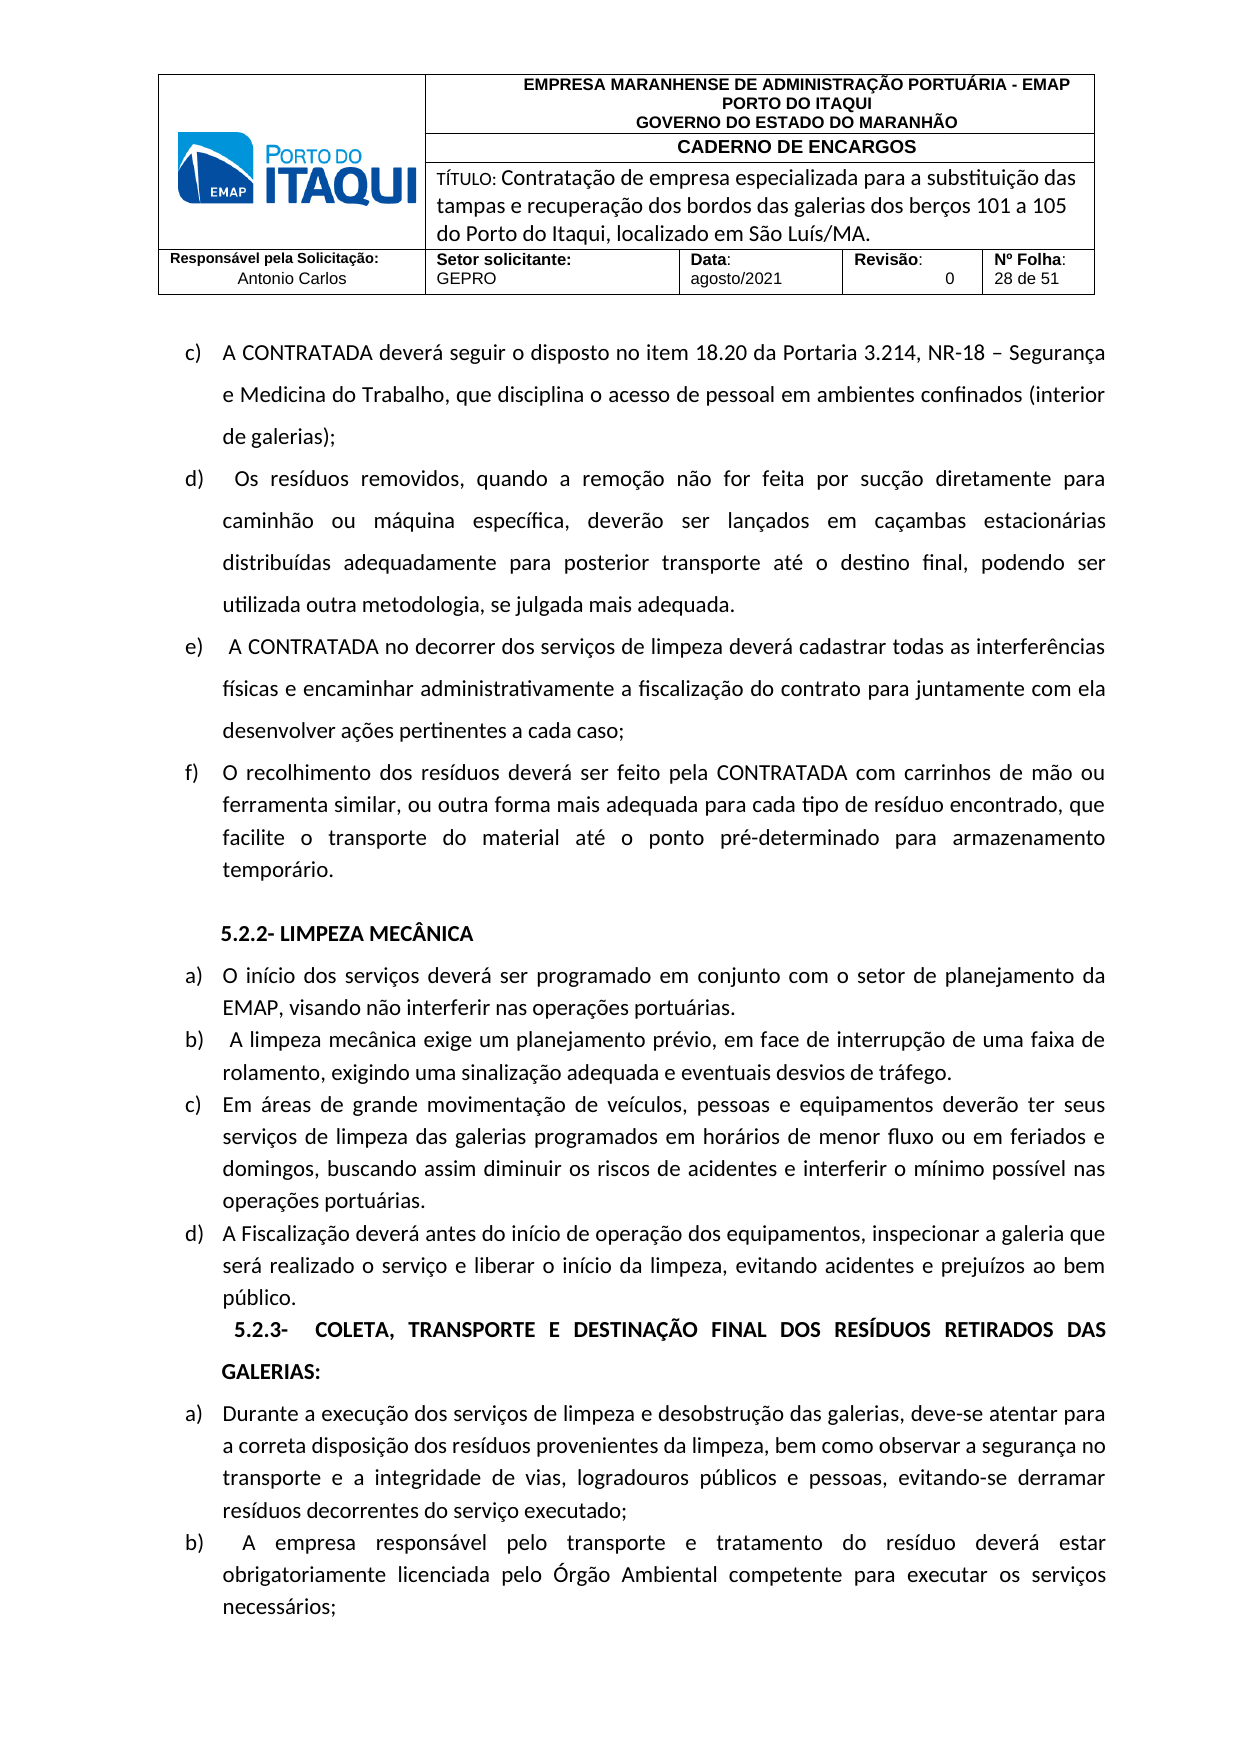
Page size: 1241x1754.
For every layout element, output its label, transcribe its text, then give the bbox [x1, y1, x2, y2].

subtitle 5.2.2- LIMPEZA MECÂNICA [220, 919, 1107, 947]
list A limpeza mecânica exige um planejamento prévio, em face de interrupção de uma faixa de rolamento, exigindo uma sinalização adequada e eventuais desvios de tráfego. [185, 1026, 1107, 1086]
list Em áreas de grande movimentação de veículos, pessoas e equipamentos deverão ter seus serviços de limpeza das galerias programados em horários de menor fluxo ou em feriados e domingos, buscando assim diminuir os riscos de acidentes e interferir o mínimo possível nas operações portuárias. [185, 1090, 1107, 1214]
list A CONTRATADA no decorrer dos serviços de limpeza deverá cadastrar todas as interferências físicas e encaminhar administrativamente a fiscalização do contrato para juntamente com ela desenvolver ações pertinentes a cada caso; [185, 632, 1107, 744]
subtitle 5.2.3- COLETA, TRANSPORTE E DESTINAÇÃO FINAL DOS RESÍDUOS RETIRADOS DAS GALERIAS: [220, 1315, 1107, 1385]
list O recolhimento dos resíduos deverá ser feito pela CONTRATADA com carrinhos de mão ou ferramenta similar, ou outra forma mais adequada para cada tipo de resíduo encontrado, que facilite o transporte do material até o ponto pré-determinado para armazenamento temporário. [185, 758, 1107, 883]
list O início dos serviços deverá ser programado em conjunto com o setor de planejamento da EMAP, visando não interferir nas operações portuárias. [185, 961, 1107, 1021]
list Durante a execução dos serviços de limpeza e desobstrução das galerias, deve-se atentar para a correta disposição dos resíduos provenientes da limpeza, bem como observar a segurança no transporte e a integridade de vias, logradouros públicos e pessoas, evitando-se derramar resíduos decorrentes do serviço executado; [185, 1399, 1107, 1524]
list Os resíduos removidos, quando a remoção não for feita por sucção diretamente para caminhão ou máquina específica, deverão ser lançados em caçambas estacionárias distribuídas adequadamente para posterior transporte até o destino final, podendo ser utilizada outra metodologia, se julgada mais adequada. [185, 464, 1107, 618]
list A CONTRATADA deverá seguir o disposto no item 18.20 da Portaria 3.214, NR-18 – Segurança e Medicina do Trabalho, que disciplina o acesso de pessoal em ambientes confinados (interior de galerias); [185, 338, 1107, 450]
list A empresa responsável pelo transporte e tratamento do resíduo deverá estar obrigatoriamente licenciada pelo Órgão Ambiental competente para executar os serviços necessários; [185, 1528, 1107, 1620]
list A Fiscalização deverá antes do início de operação dos equipamentos, inspecionar a galeria que será realizado o serviço e liberar o início da limpeza, evitando acidentes e prejuízos ao bem público. [185, 1219, 1107, 1311]
picture [170, 122, 423, 211]
